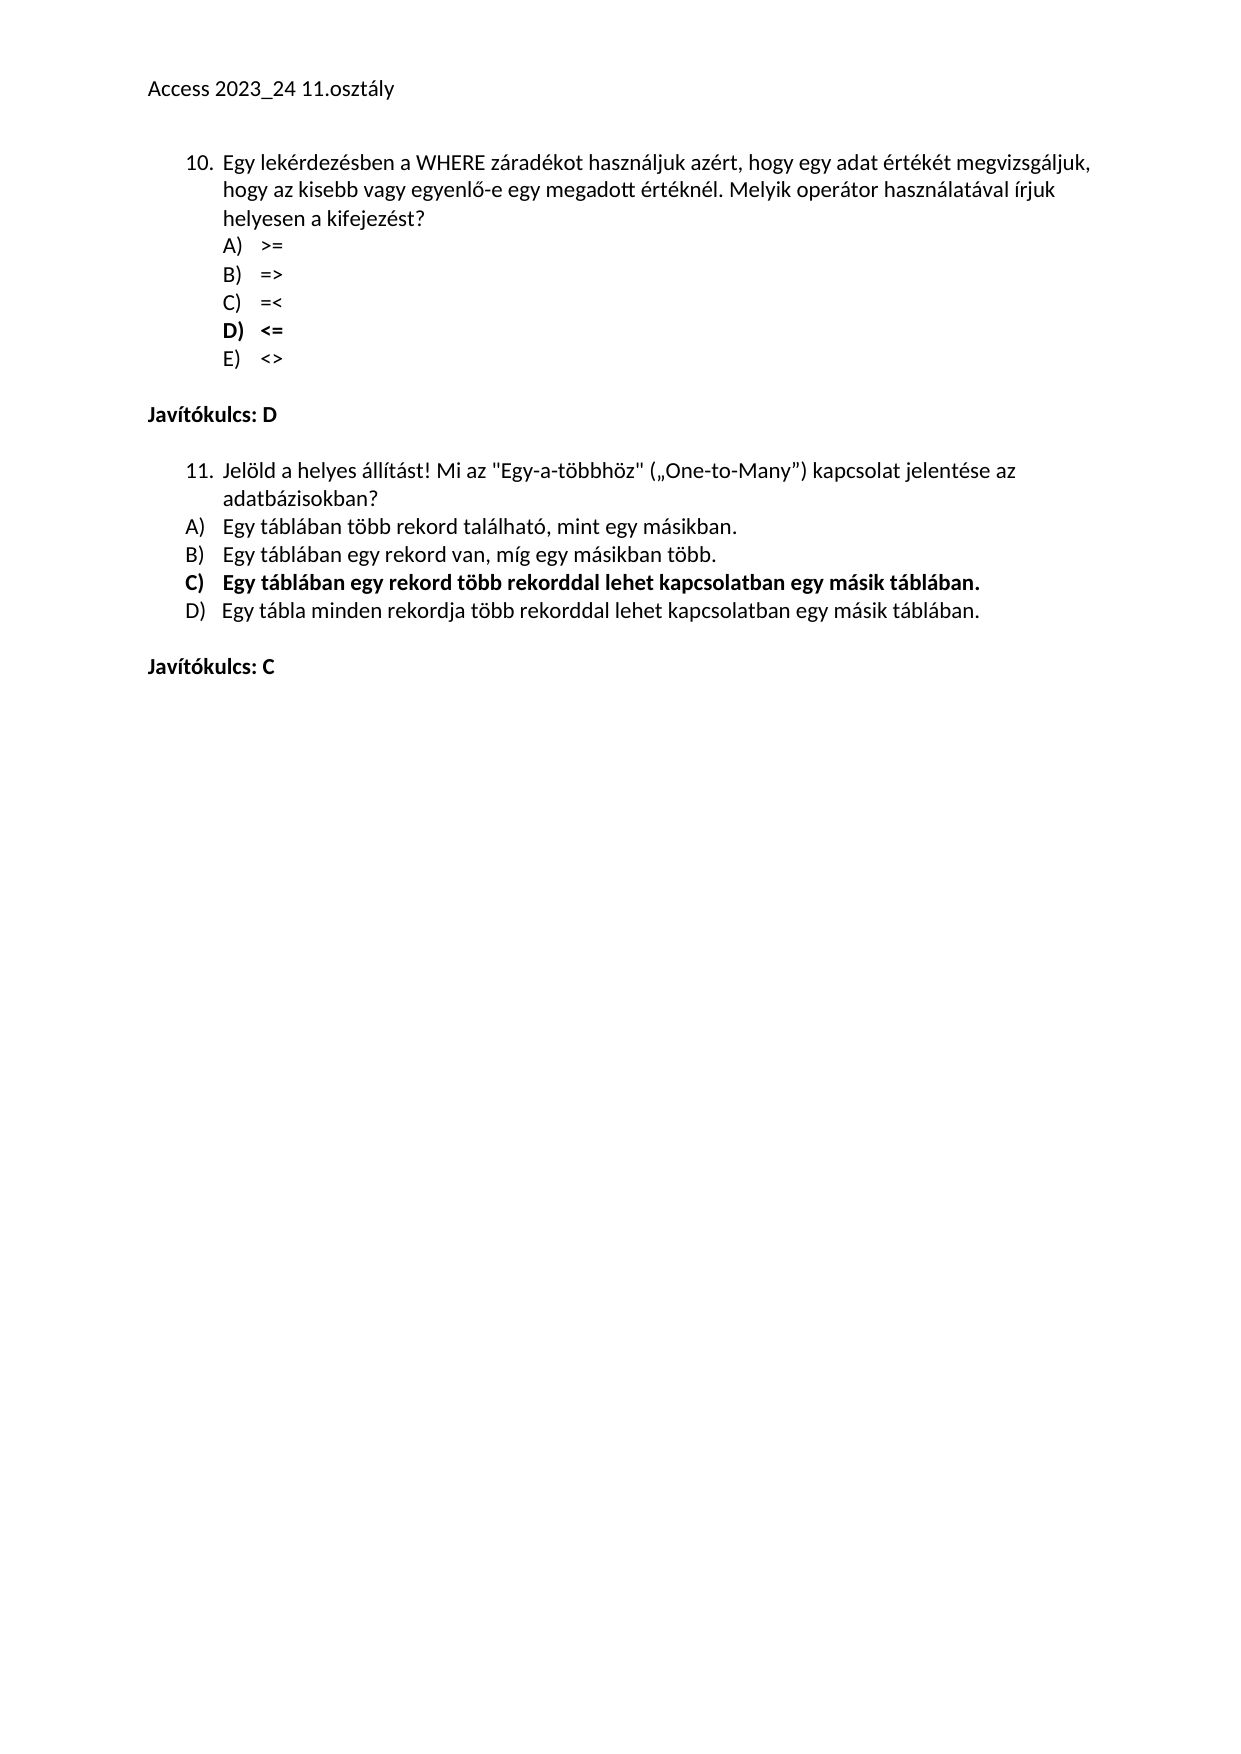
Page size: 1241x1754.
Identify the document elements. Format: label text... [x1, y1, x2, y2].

list <= [223, 316, 1093, 344]
text Javítókulcs: C [148, 652, 1093, 680]
list Egy lekérdezésben a WHERE záradékot használjuk azért, hogy egy adat értékét megvizsgáljuk, hogy az kisebb vagy egyenlő-e egy megadott értéknél. Melyik operátor használatával írjuk helyesen a kifejezést? [185, 148, 1093, 232]
text Javítókulcs: D [148, 400, 1093, 428]
text D) Egy tábla minden rekordja több rekorddal lehet kapcsolatban egy másik táblában. [185, 596, 1093, 624]
list >= [223, 232, 1093, 260]
list Egy táblában egy rekord több rekorddal lehet kapcsolatban egy másik táblában. [185, 568, 1093, 596]
list => [223, 260, 1093, 288]
list <> [223, 344, 1093, 372]
list =< [223, 288, 1093, 316]
list Jelöld a helyes állítást! Mi az "Egy-a-többhöz" („One-to-Many”) kapcsolat jelentése az adatbázisokban? [185, 456, 1093, 512]
list Egy táblában egy rekord van, míg egy másikban több. [185, 540, 1093, 568]
list Egy táblában több rekord található, mint egy másikban. [185, 512, 1093, 540]
